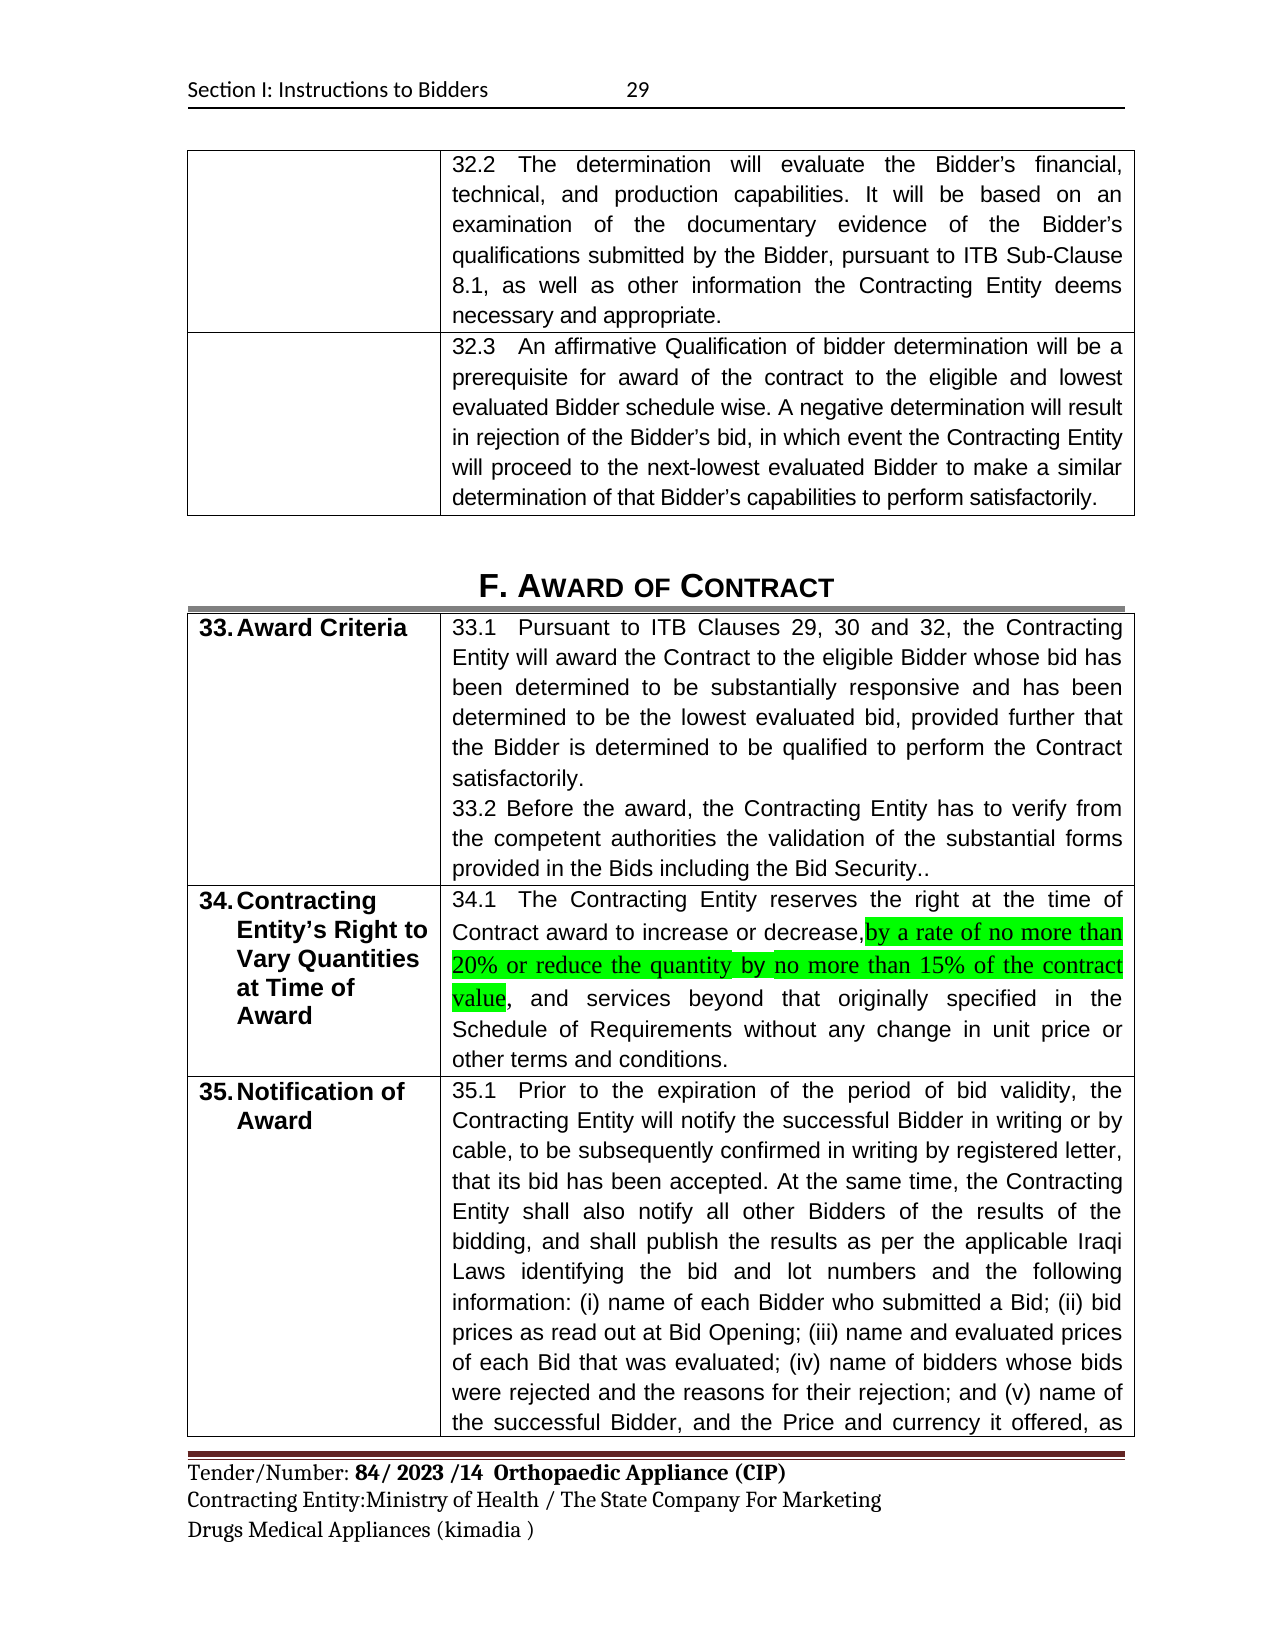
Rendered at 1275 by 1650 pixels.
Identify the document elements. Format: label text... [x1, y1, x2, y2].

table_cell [441, 1077, 1134, 1436]
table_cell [188, 1077, 440, 1436]
table_cell [188, 151, 440, 332]
table_cell [188, 333, 440, 514]
text F. Award of Contract [187, 566, 1125, 612]
table_cell 34.1 The Contracting Entity reserves the right at the time of Contract award to increase or decrease,by a rate of no more than 20% or reduce the quantity by no more than 15% of the contract value, and services beyond that originally specified in the Schedule of Requirements without any change in unit price or other terms and conditions. [441, 886, 1134, 1076]
table_header 33.1 Pursuant to ITB Clauses 29, 30 and 32, the Contracting Entity will award the Contract to the eligible Bidder whose bid has been determined to be substantially responsive and has been determined to be the lowest evaluated bid, provided further that the Bidder is determined to be qualified to perform the Contract satisfactorily. 33.2 Before the award, the Contracting Entity has to verify from the competent authorities the validation of the substantial forms provided in the Bids including the Bid Security.. [441, 614, 1134, 885]
table_cell 32.2 The determination will evaluate the Bidder’s financial, technical, and production capabilities. It will be based on an examination of the documentary evidence of the Bidder’s qualifications submitted by the Bidder, pursuant to ITB Sub-Clause 8.1, as well as other information the Contracting Entity deems necessary and appropriate. [441, 151, 1134, 332]
table_cell 34. Contracting Entity’s Right to Vary Quantities at Time of Award [188, 886, 440, 1076]
table_cell 32.3 An affirmative Qualification of bidder determination will be a prerequisite for award of the contract to the eligible and lowest evaluated Bidder schedule wise. A negative determination will result in rejection of the Bidder’s bid, in which event the Contracting Entity will proceed to the next-lowest evaluated Bidder to make a similar determination of that Bidder’s capabilities to perform satisfactorily. [441, 333, 1134, 514]
table_header 33. Award Criteria [188, 614, 440, 885]
